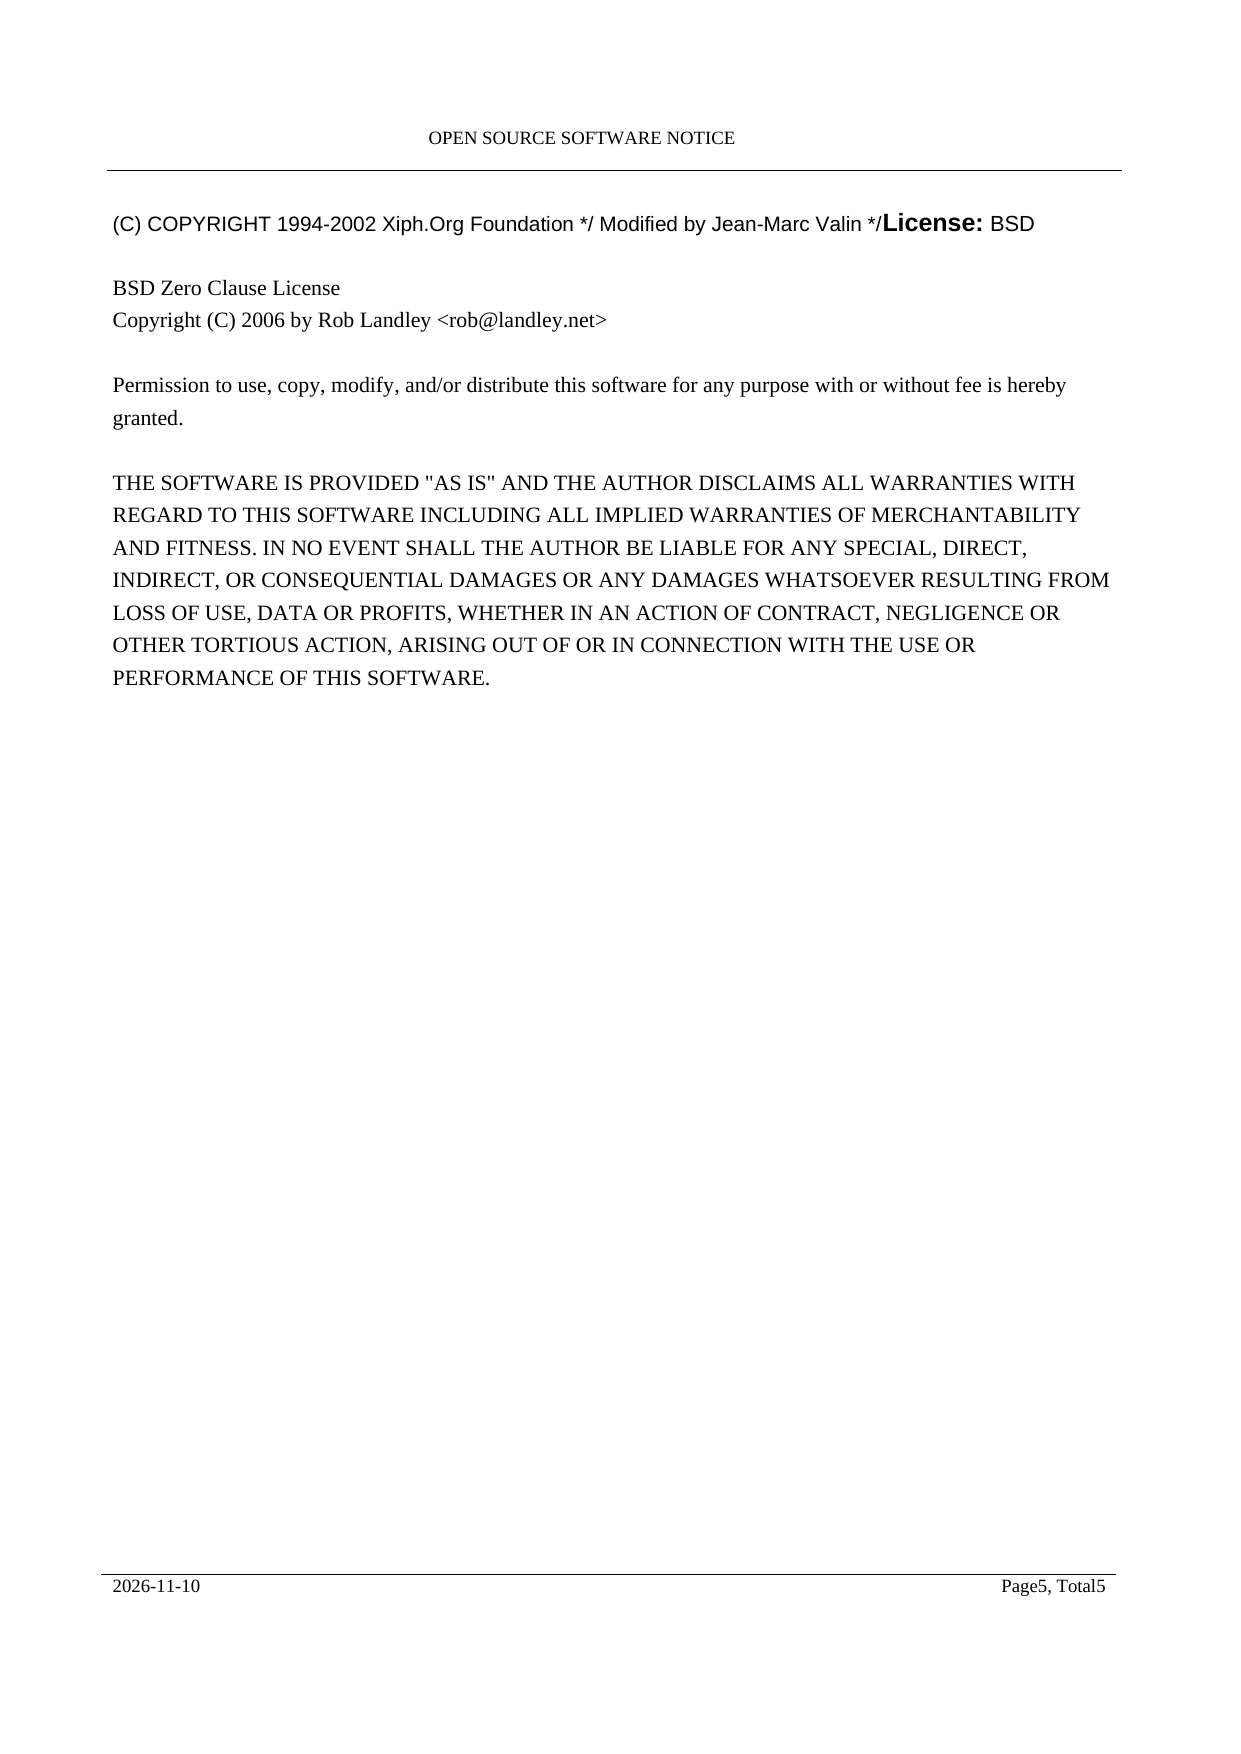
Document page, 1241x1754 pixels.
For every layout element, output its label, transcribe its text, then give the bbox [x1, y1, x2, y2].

text (C) COPYRIGHT 1994-2002 Xiph.Org Foundation */ Modified by Jean-Marc Valin */License: BSD BSD Zero Clause License Copyright (C) 2006 by Rob Landley <rob@landley.net> Permission to use, copy, modify, and/or distribute this software for any purpose with or without fee is hereby granted. THE SOFTWARE IS PROVIDED "AS IS" AND THE AUTHOR DISCLAIMS ALL WARRANTIES WITH REGARD TO THIS SOFTWARE INCLUDING ALL IMPLIED WARRANTIES OF MERCHANTABILITY AND FITNESS. IN NO EVENT SHALL THE AUTHOR BE LIABLE FOR ANY SPECIAL, DIRECT, INDIRECT, OR CONSEQUENTIAL DAMAGES OR ANY DAMAGES WHATSOEVER RESULTING FROM LOSS OF USE, DATA OR PROFITS, WHETHER IN AN ACTION OF CONTRACT, NEGLIGENCE OR OTHER TORTIOUS ACTION, ARISING OUT OF OR IN CONNECTION WITH THE USE OR PERFORMANCE OF THIS SOFTWARE. [112, 206, 1128, 726]
